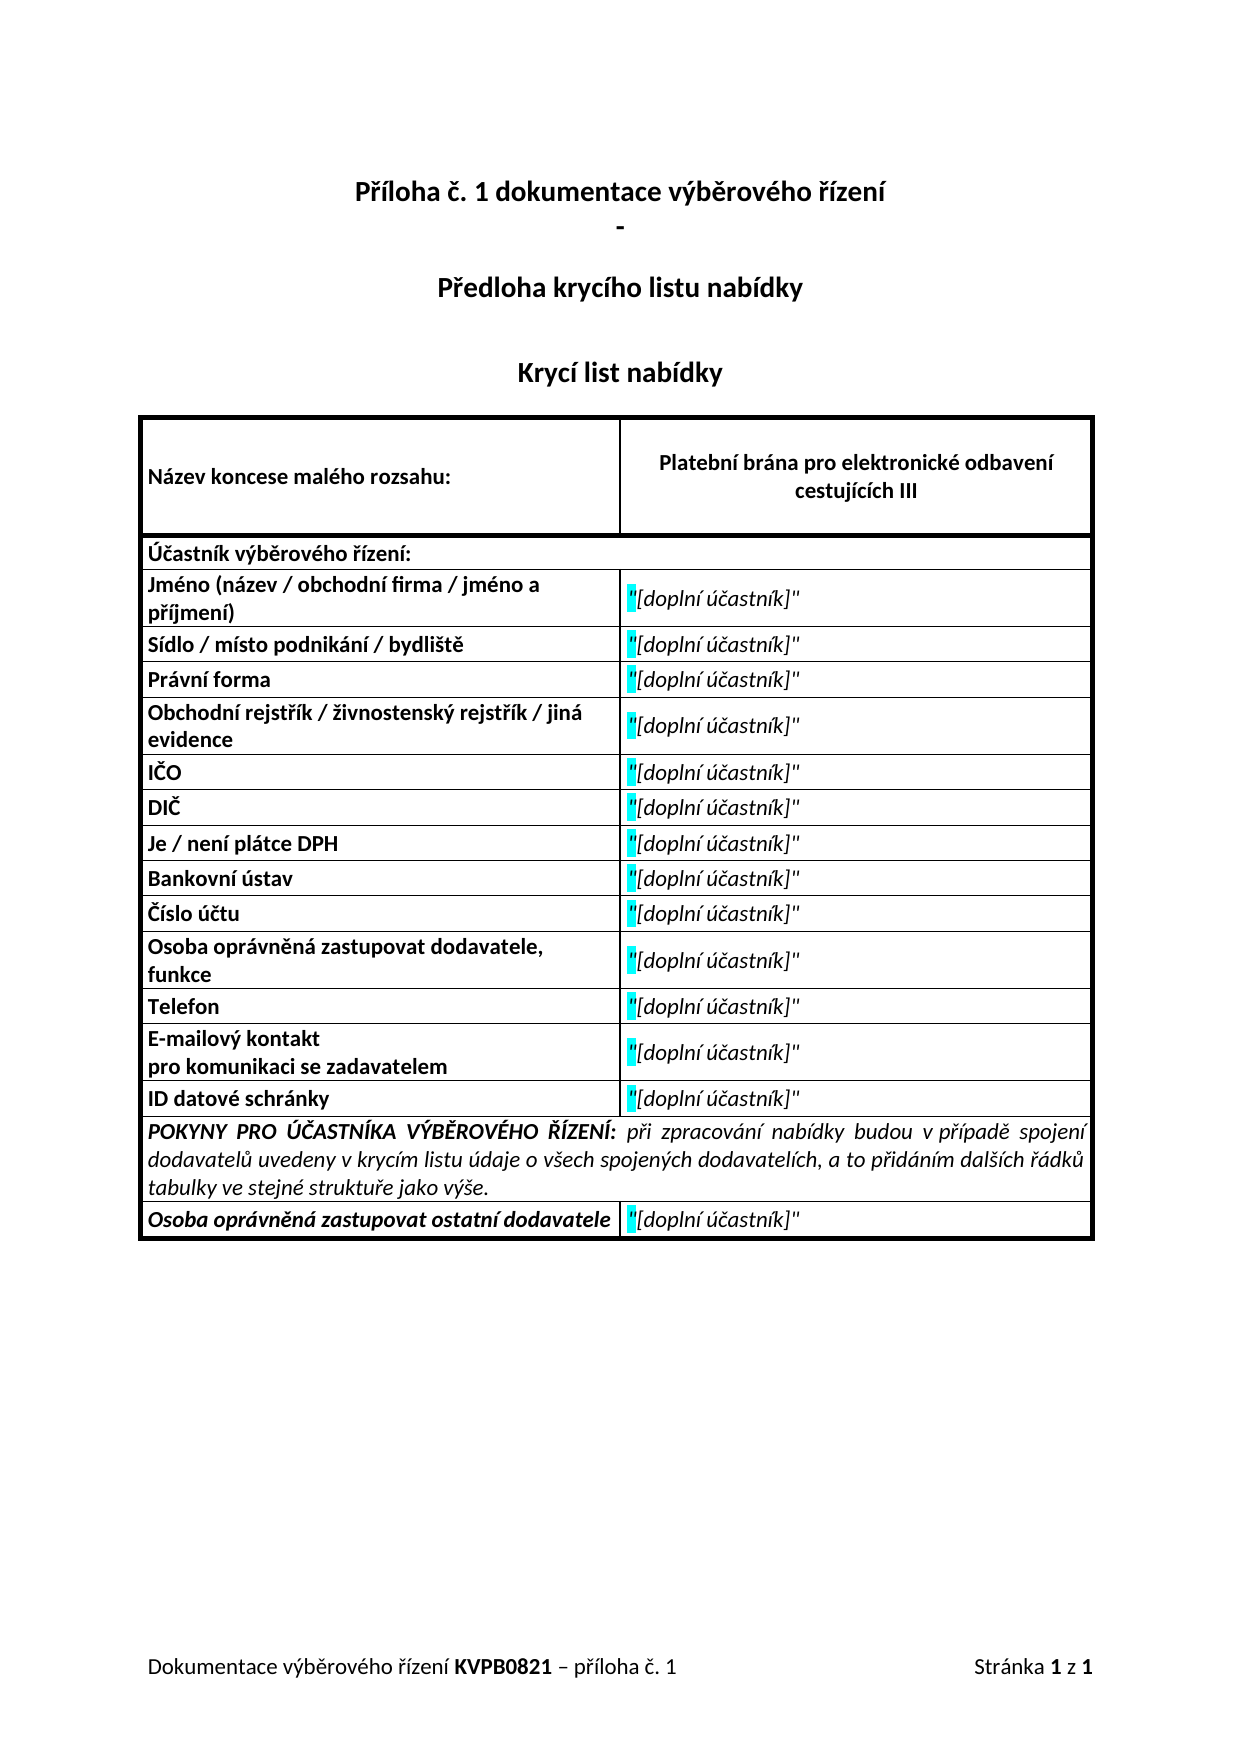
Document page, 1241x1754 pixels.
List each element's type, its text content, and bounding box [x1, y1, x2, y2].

text Příloha č. 1 dokumentace výběrového řízení [148, 173, 1093, 208]
table_cell Osoba oprávněná zastupovat ostatní dodavatele [143, 1202, 619, 1236]
table_cell [621, 662, 1090, 697]
table_cell [621, 861, 1090, 895]
table_cell Sídlo / místo podnikání / bydliště [143, 627, 619, 661]
table_cell [621, 698, 1090, 754]
table_cell IČO [143, 755, 619, 789]
table_cell [621, 826, 1090, 860]
text - [148, 208, 1093, 244]
table_cell [621, 1024, 1090, 1080]
table_cell [621, 790, 1090, 824]
table_cell [621, 896, 1090, 931]
table_cell Číslo účtu [143, 896, 619, 931]
table_cell Bankovní ústav [143, 861, 619, 895]
table_cell Jméno (název / obchodní firma / jméno a příjmení) [143, 570, 619, 626]
table_cell Obchodní rejstřík / živnostenský rejstřík / jiná evidence [143, 698, 619, 754]
table_cell ID datové schránky [143, 1081, 619, 1116]
table_cell [621, 989, 1090, 1023]
table_cell POKYNY PRO ÚČASTNÍKA VÝBĚROVÉHO ŘÍZENÍ: při zpracování nabídky budou v případě spojení dodavatelů uvedeny v krycím listu údaje o všech spojených dodavatelích, a to přidáním dalších řádků tabulky ve stejné struktuře jako výše. [143, 1117, 1090, 1201]
table_cell [621, 1202, 1090, 1236]
table_cell DIČ [143, 790, 619, 824]
table_cell Účastník výběrového řízení: [143, 538, 1090, 569]
table_cell [621, 932, 1090, 988]
table_cell E-mailový kontakt pro komunikaci se zadavatelem [143, 1024, 619, 1080]
table_cell [621, 1081, 1090, 1116]
table_header Platební brána pro elektronické odbavení cestujících III [621, 420, 1090, 533]
table_cell Telefon [143, 989, 619, 1023]
table_cell Právní forma [143, 662, 619, 697]
table_cell Je / není plátce DPH [143, 826, 619, 860]
table_cell [621, 570, 1090, 626]
text Předloha krycího listu nabídky [148, 269, 1093, 304]
table_cell [621, 627, 1090, 661]
text Krycí list nabídky [148, 354, 1093, 390]
table_cell Osoba oprávněná zastupovat dodavatele, funkce [143, 932, 619, 988]
table_cell [621, 755, 1090, 789]
table_header Název koncese malého rozsahu: [143, 420, 619, 533]
